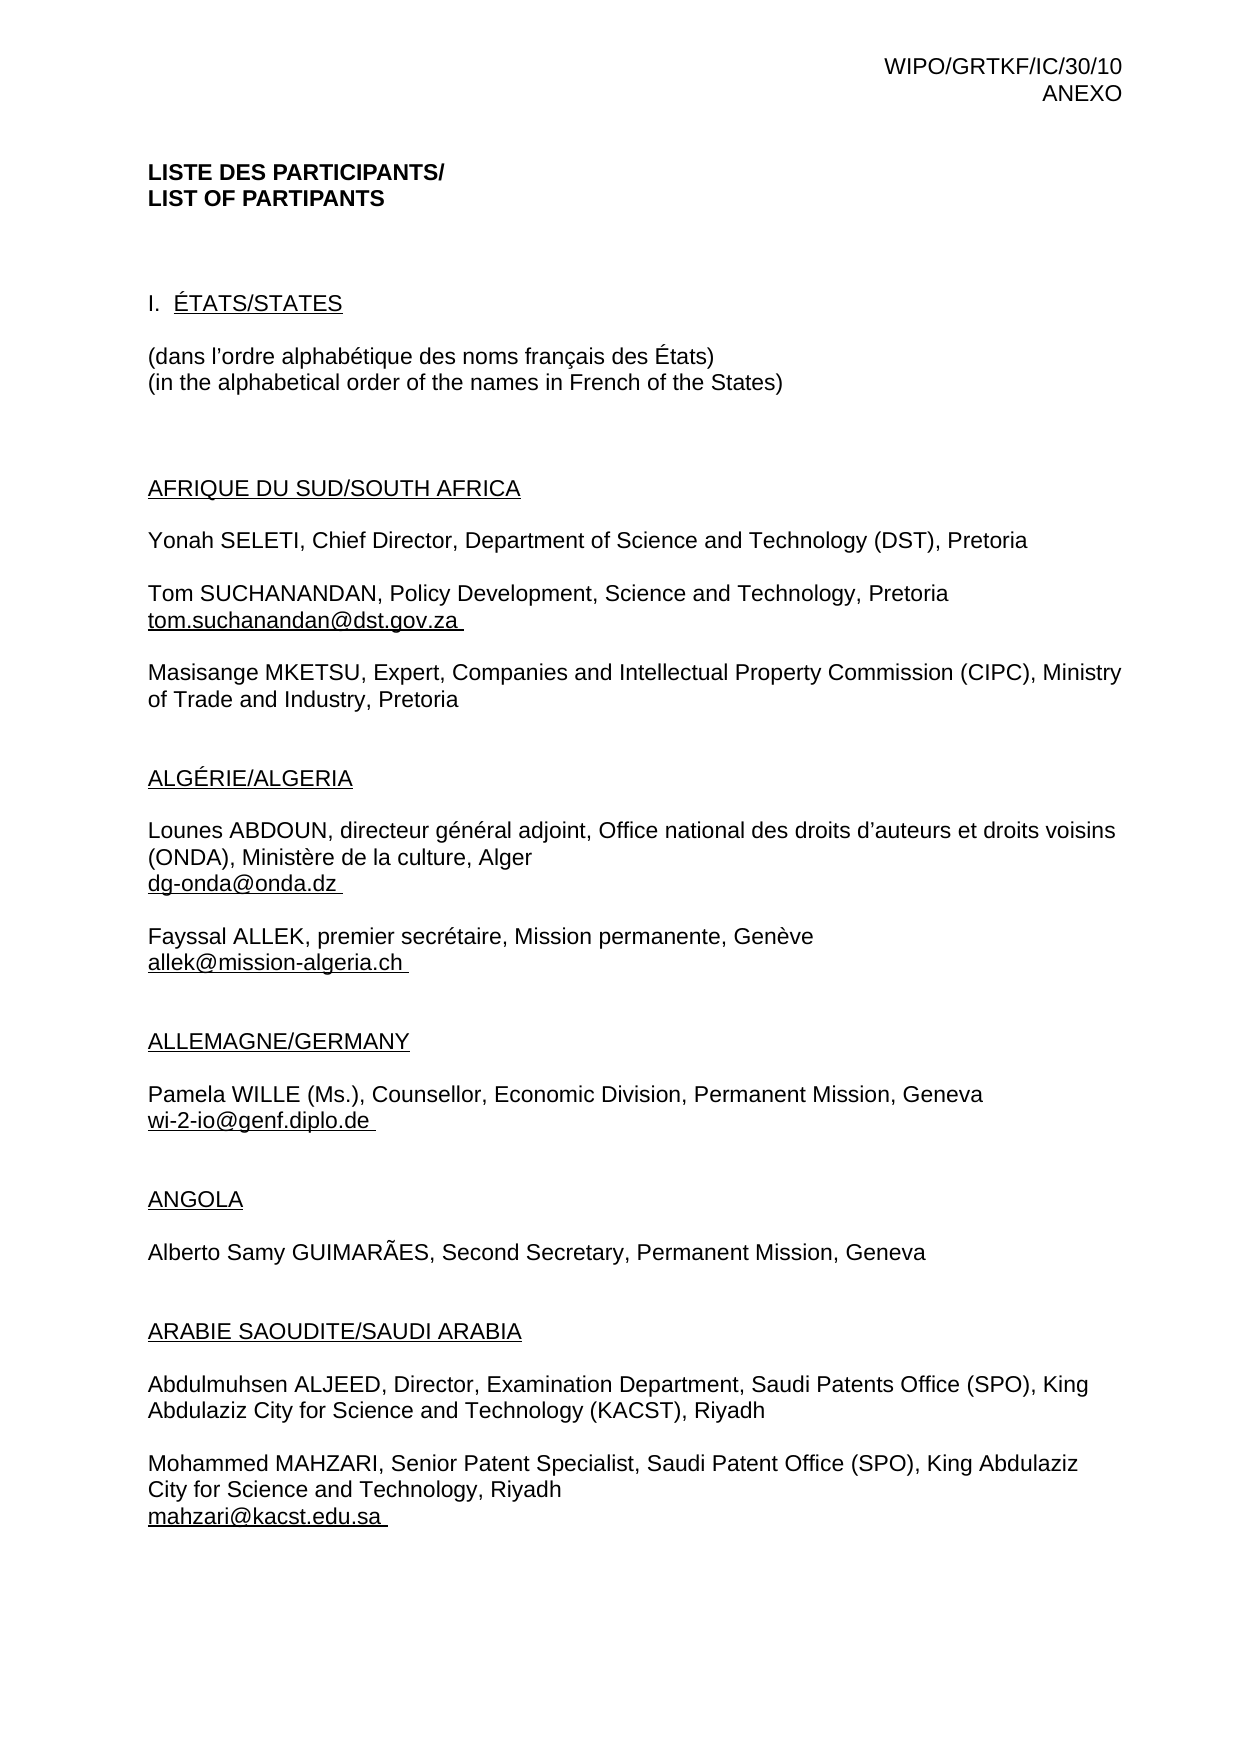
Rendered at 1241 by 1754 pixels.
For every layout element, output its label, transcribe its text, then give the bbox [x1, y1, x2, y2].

text Tom SUCHANANDAN, Policy Development, Science and Technology, Pretoria [148, 580, 1122, 607]
text Alberto Samy GUIMARÃES, Second Secretary, Permanent Mission, Geneva [148, 1239, 1122, 1265]
text (in the alphabetical order of the names in French of the States) [148, 369, 1122, 396]
text Lounes ABDOUN, directeur général adjoint, Office national des droits d’auteurs et droits voisins (ONDA), Ministère de la culture, Alger [148, 817, 1122, 870]
text allek@mission-algeria.ch [148, 949, 1122, 976]
text Pamela WILLE (Ms.), Counsellor, Economic Division, Permanent Mission, Geneva [148, 1081, 1122, 1107]
text tom.suchanandan@dst.gov.za [148, 607, 1122, 633]
text ARABIE SAOUDITE/SAUDI ARABIA [148, 1318, 1122, 1344]
text Fayssal ALLEK, premier secrétaire, Mission permanente, Genève [148, 923, 1122, 949]
text (dans l’ordre alphabétique des noms français des États) [148, 343, 1122, 369]
text dg-onda@onda.dz [148, 870, 1122, 896]
text wi-2-io@genf.diplo.de [148, 1107, 1122, 1134]
text ANGOLA [148, 1186, 1122, 1213]
text ALGÉRIE/ALGERIA [148, 765, 1122, 791]
text Yonah SELETI, Chief Director, Department of Science and Technology (DST), Pretoria [148, 527, 1122, 554]
text mahzari@kacst.edu.sa [148, 1503, 1122, 1529]
subtitle LIST OF PARtipants [148, 185, 1122, 211]
text Mohammed MAHZARI, Senior Patent Specialist, Saudi Patent Office (SPO), King Abdulaziz City for Science and Technology, Riyadh [148, 1450, 1122, 1503]
text I. ÉTATS/STATES [148, 290, 1122, 317]
text Abdulmuhsen ALJEED, Director, Examination Department, Saudi Patents Office (SPO), King Abdulaziz City for Science and Technology (KACST), Riyadh [148, 1371, 1122, 1423]
text ALLEMAGNE/GERMANY [148, 1028, 1122, 1054]
text Masisange MKETSU, Expert, Companies and Intellectual Property Commission (CIPC), Ministry of Trade and Industry, Pretoria [148, 659, 1122, 712]
text AFRIQUE DU SUD/SOUTH AFRICA [148, 475, 1122, 501]
subtitle LISTE DES PARTICIPANTS/ [148, 158, 1122, 185]
